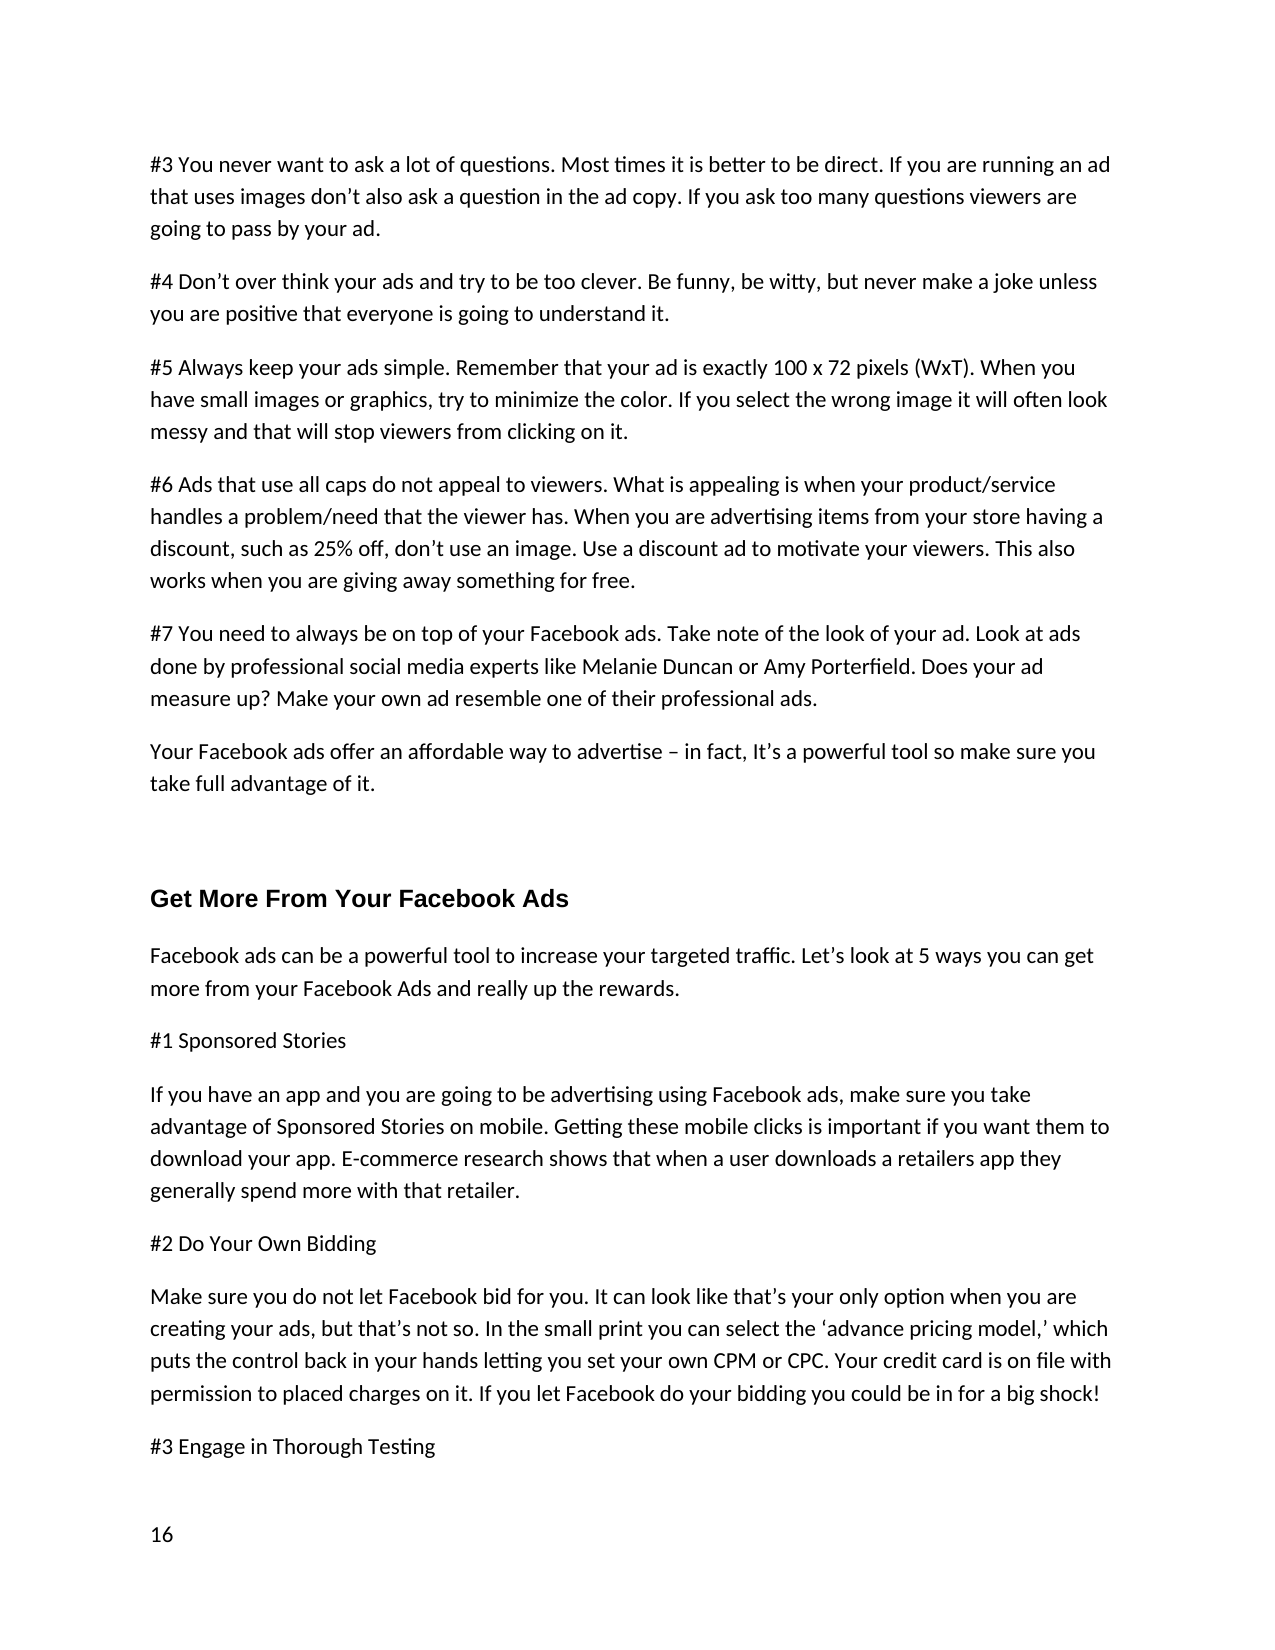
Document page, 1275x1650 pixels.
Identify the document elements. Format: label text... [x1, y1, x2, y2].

text Make sure you do not let Facebook bid for you. It can look like that’s your only option when you are creating your ads, but that’s not so. In the small print you can select the ‘advance pricing model,’ which puts the control back in your hands letting you set your own CPM or CPC. Your credit card is on file with permission to placed charges on it. If you let Facebook do your bidding you could be in for a big shock! [150, 1282, 1125, 1407]
text #3 You never want to ask a lot of questions. Most times it is better to be direct. If you are running an ad that uses images don’t also ask a question in the ad copy. If you ask too many questions viewers are going to pass by your ad. [150, 150, 1125, 242]
text #5 Always keep your ads simple. Remember that your ad is exactly 100 x 72 pixels (WxT). When you have small images or graphics, try to minimize the color. If you select the wrong image it will often look messy and that will stop viewers from clicking on it. [150, 353, 1125, 445]
text #7 You need to always be on top of your Facebook ads. Take note of the look of your ad. Look at ads done by professional social media experts like Melanie Duncan or Amy Porterfield. Does your ad measure up? Make your own ad resemble one of their professional ads. [150, 619, 1125, 712]
text If you have an app and you are going to be advertising using Facebook ads, make sure you take advantage of Sponsored Stories on mobile. Getting these mobile clicks is important if you want them to download your app. E-commerce research shows that when a user downloads a retailers app they generally spend more with that retailer. [150, 1080, 1125, 1204]
text Your Facebook ads offer an affordable way to advertise – in fact, It’s a powerful tool so make sure you take full advantage of it. [150, 737, 1125, 797]
text #3 Engage in Thorough Testing [150, 1432, 1125, 1460]
text Facebook ads can be a powerful tool to increase your targeted traffic. Let’s look at 5 ways you can get more from your Facebook Ads and really up the rewards. [150, 941, 1125, 1002]
subtitle Get More From Your Facebook Ads [150, 883, 1125, 912]
text #6 Ads that use all caps do not appeal to viewers. What is appealing is when your product/service handles a problem/need that the viewer has. When you are advertising items from your store having a discount, such as 25% off, don’t use an image. Use a discount ad to motivate your viewers. This also works when you are giving away something for free. [150, 470, 1125, 594]
text #2 Do Your Own Bidding [150, 1229, 1125, 1257]
text #1 Sponsored Stories [150, 1027, 1125, 1055]
text #4 Don’t over think your ads and try to be too clever. Be funny, be witty, but never make a joke unless you are positive that everyone is going to understand it. [150, 267, 1125, 328]
